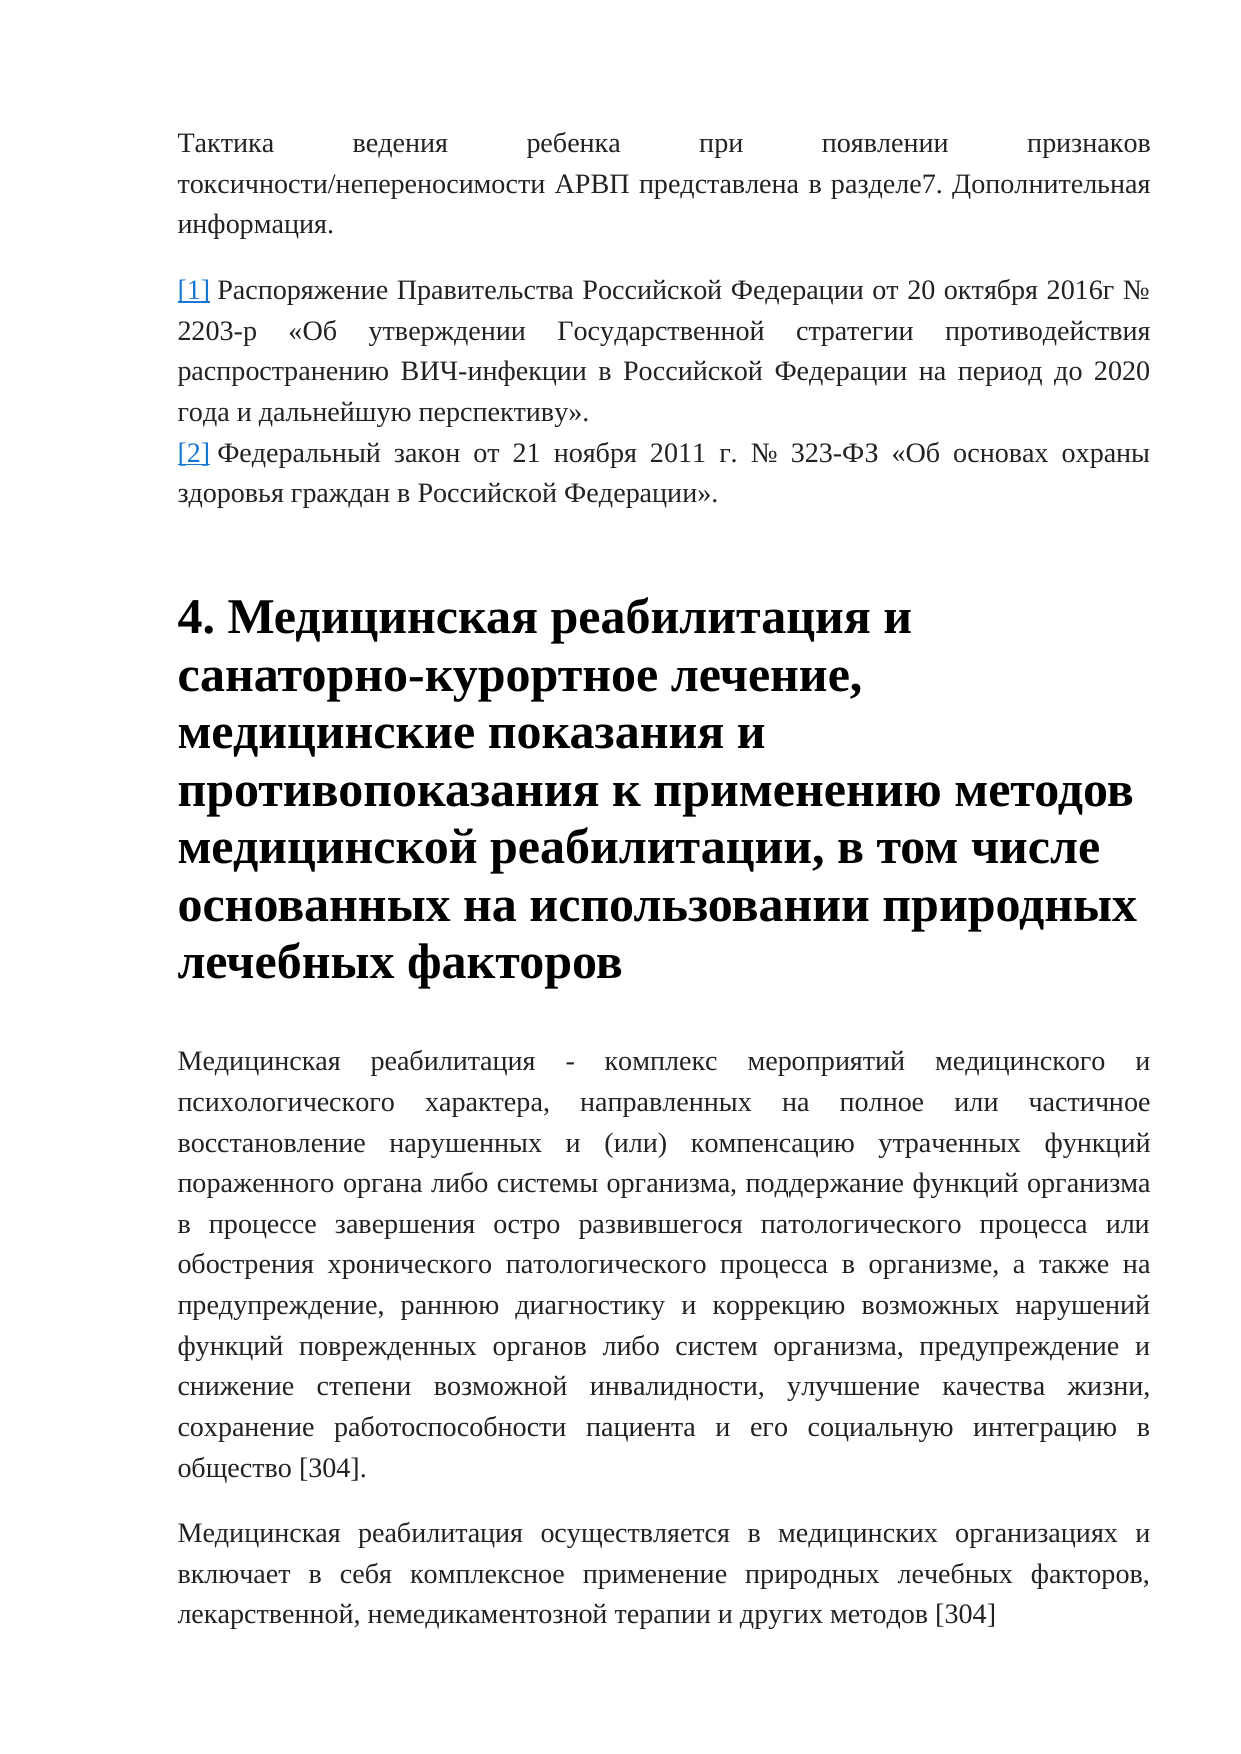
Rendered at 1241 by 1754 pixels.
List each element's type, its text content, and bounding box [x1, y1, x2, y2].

text 4. Медицинская реабилитация и санаторно-курортное лечение, медицинские показания и противопоказания к применению методов медицинской реабилитации, в том числе основанных на использовании природных лечебных факторов [177, 587, 1152, 989]
text [2] Федеральный закон от 21 ноября 2011 г. № 323-ФЗ «Об основах охраны здоровья граждан в Российской Федерации». [177, 427, 1152, 509]
text Тактика ведения ребенка при появлении признаков токсичности/непереносимости АРВП представлена в разделе7. Дополнительная информация. [177, 118, 1152, 240]
text Медицинская реабилитация осуществляется в медицинских организациях и включает в себя комплексное применение природных лечебных факторов, лекарственной, немедикаментозной терапии и других методов [304] [177, 1508, 1152, 1630]
text Медицинская реабилитация - комплекс мероприятий медицинского и психологического характера, направленных на полное или частичное восстановление нарушенных и (или) компенсацию утраченных функций пораженного органа либо системы организма, поддержание функций организма в процессе завершения остро развившегося патологического процесса или обострения хронического патологического процесса в организме, а также на предупреждение, раннюю диагностику и коррекцию возможных нарушений функций поврежденных органов либо систем организма, предупреждение и снижение степени возможной инвалидности, улучшение качества жизни, сохранение работоспособности пациента и его социальную интеграцию в общество [304]. [177, 1036, 1152, 1483]
text [1] Распоряжение Правительства Российской Федерации от 20 октября 2016г № 2203-р «Об утверждении Государственной стратегии противодействия распространению ВИЧ-инфекции в Российской Федерации на период до 2020 года и дальнейшую перспективу». [177, 265, 1152, 427]
